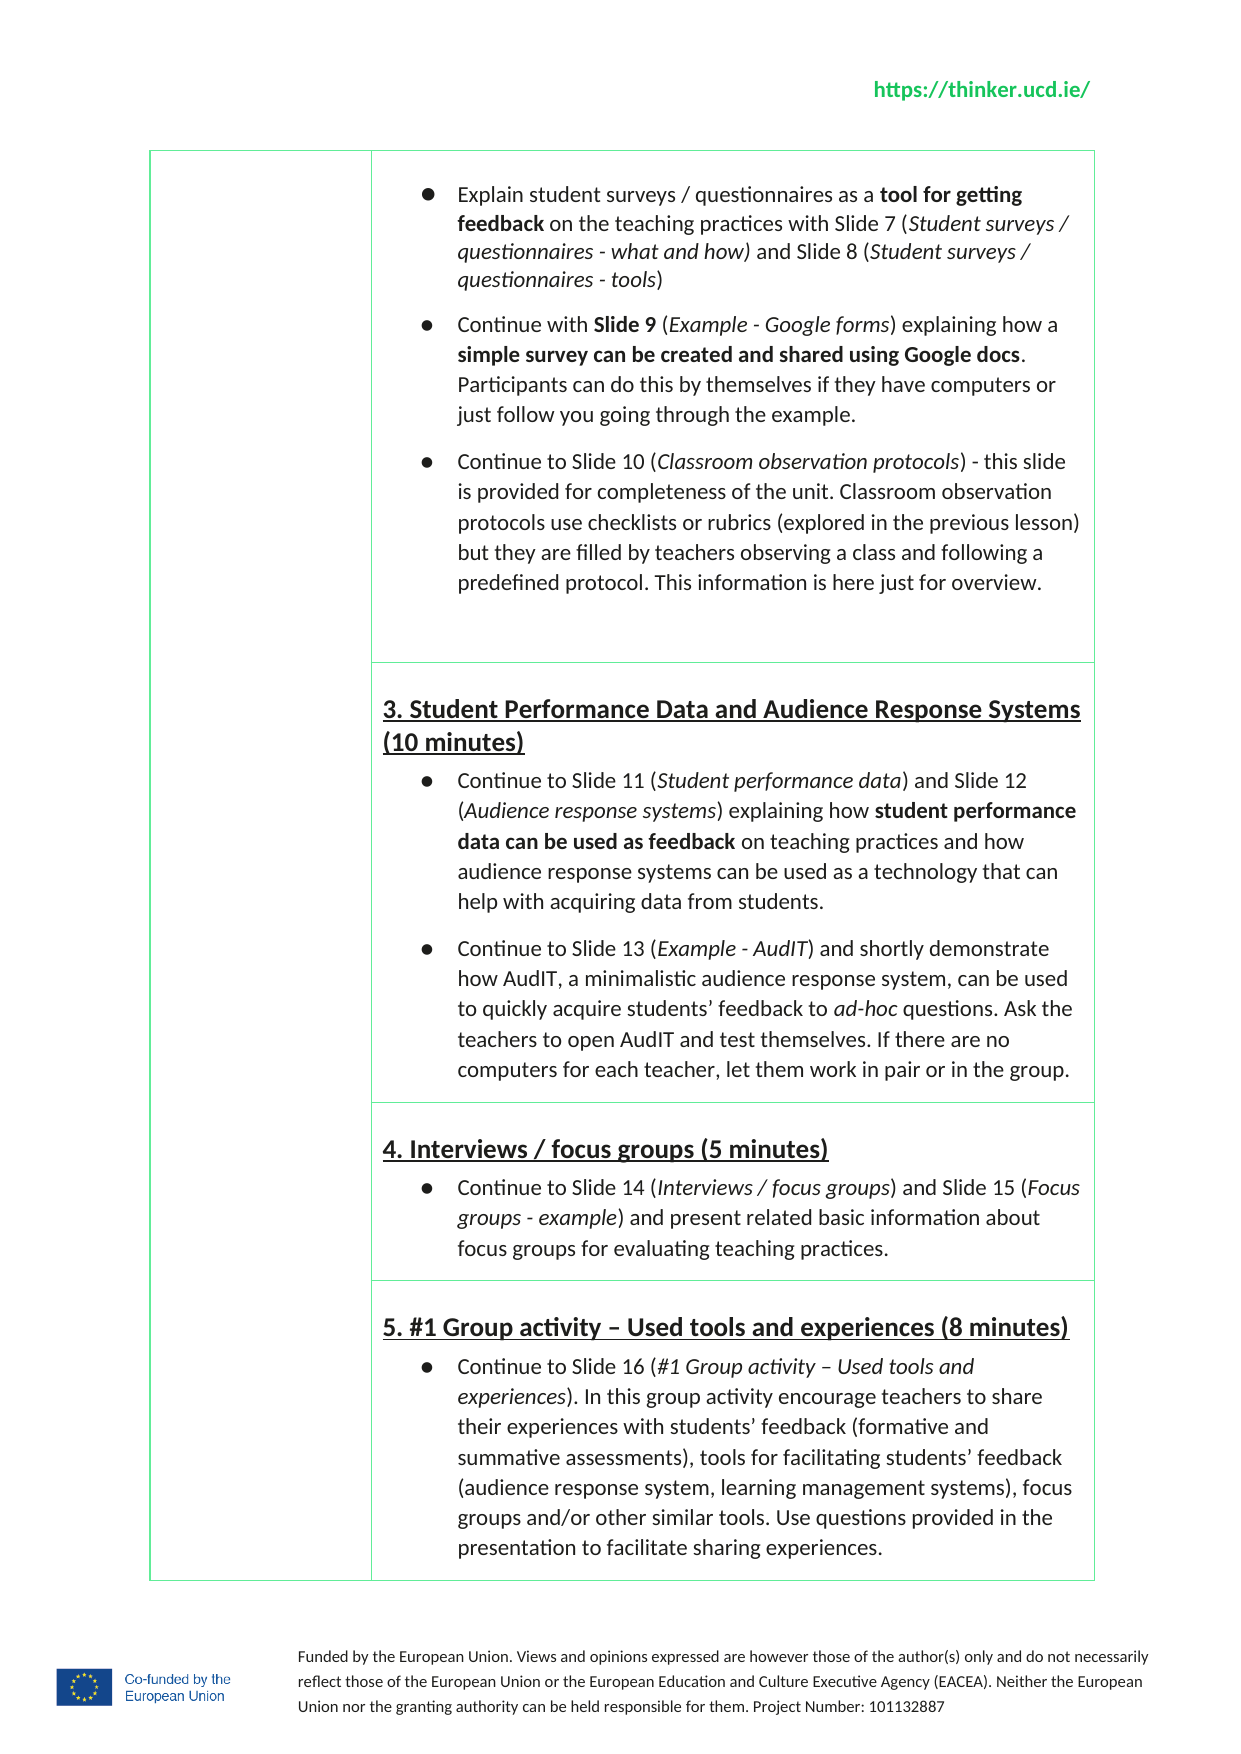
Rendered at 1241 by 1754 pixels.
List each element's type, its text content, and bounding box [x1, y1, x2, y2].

picture [44, 1646, 260, 1730]
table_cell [372, 151, 1094, 662]
table_cell 3. Student Performance Data and Audience Response Systems (10 minutes) Continue to Slide 11 (Student performance data) and Slide 12 (Audience response systems) explaining how student performance data can be used as feedback on teaching practices and how audience response systems can be used as a technology that can help with acquiring data from students. Continue to Slide 13 (Example - AudIT) and shortly demonstrate how AudIT, a minimalistic audience response system, can be used to quickly acquire students’ feedback to ad-hoc questions. Ask the teachers to open AudIT and test themselves. If there are no computers for each teacher, let them work in pair or in the group. [372, 663, 1094, 1102]
table_cell 4. Interviews / focus groups (5 minutes) Continue to Slide 14 (Interviews / focus groups) and Slide 15 (Focus groups - example) and present related basic information about focus groups for evaluating teaching practices. [372, 1103, 1094, 1280]
table_cell 5. #1 Group activity – Used tools and experiences (8 minutes) Continue to Slide 16 (#1 Group activity – Used tools and experiences). In this group activity encourage teachers to share their experiences with students’ feedback (formative and summative assessments), tools for facilitating students’ feedback (audience response system, learning management systems), focus groups and/or other similar tools. Use questions provided in the presentation to facilitate sharing experiences. [372, 1281, 1094, 1580]
